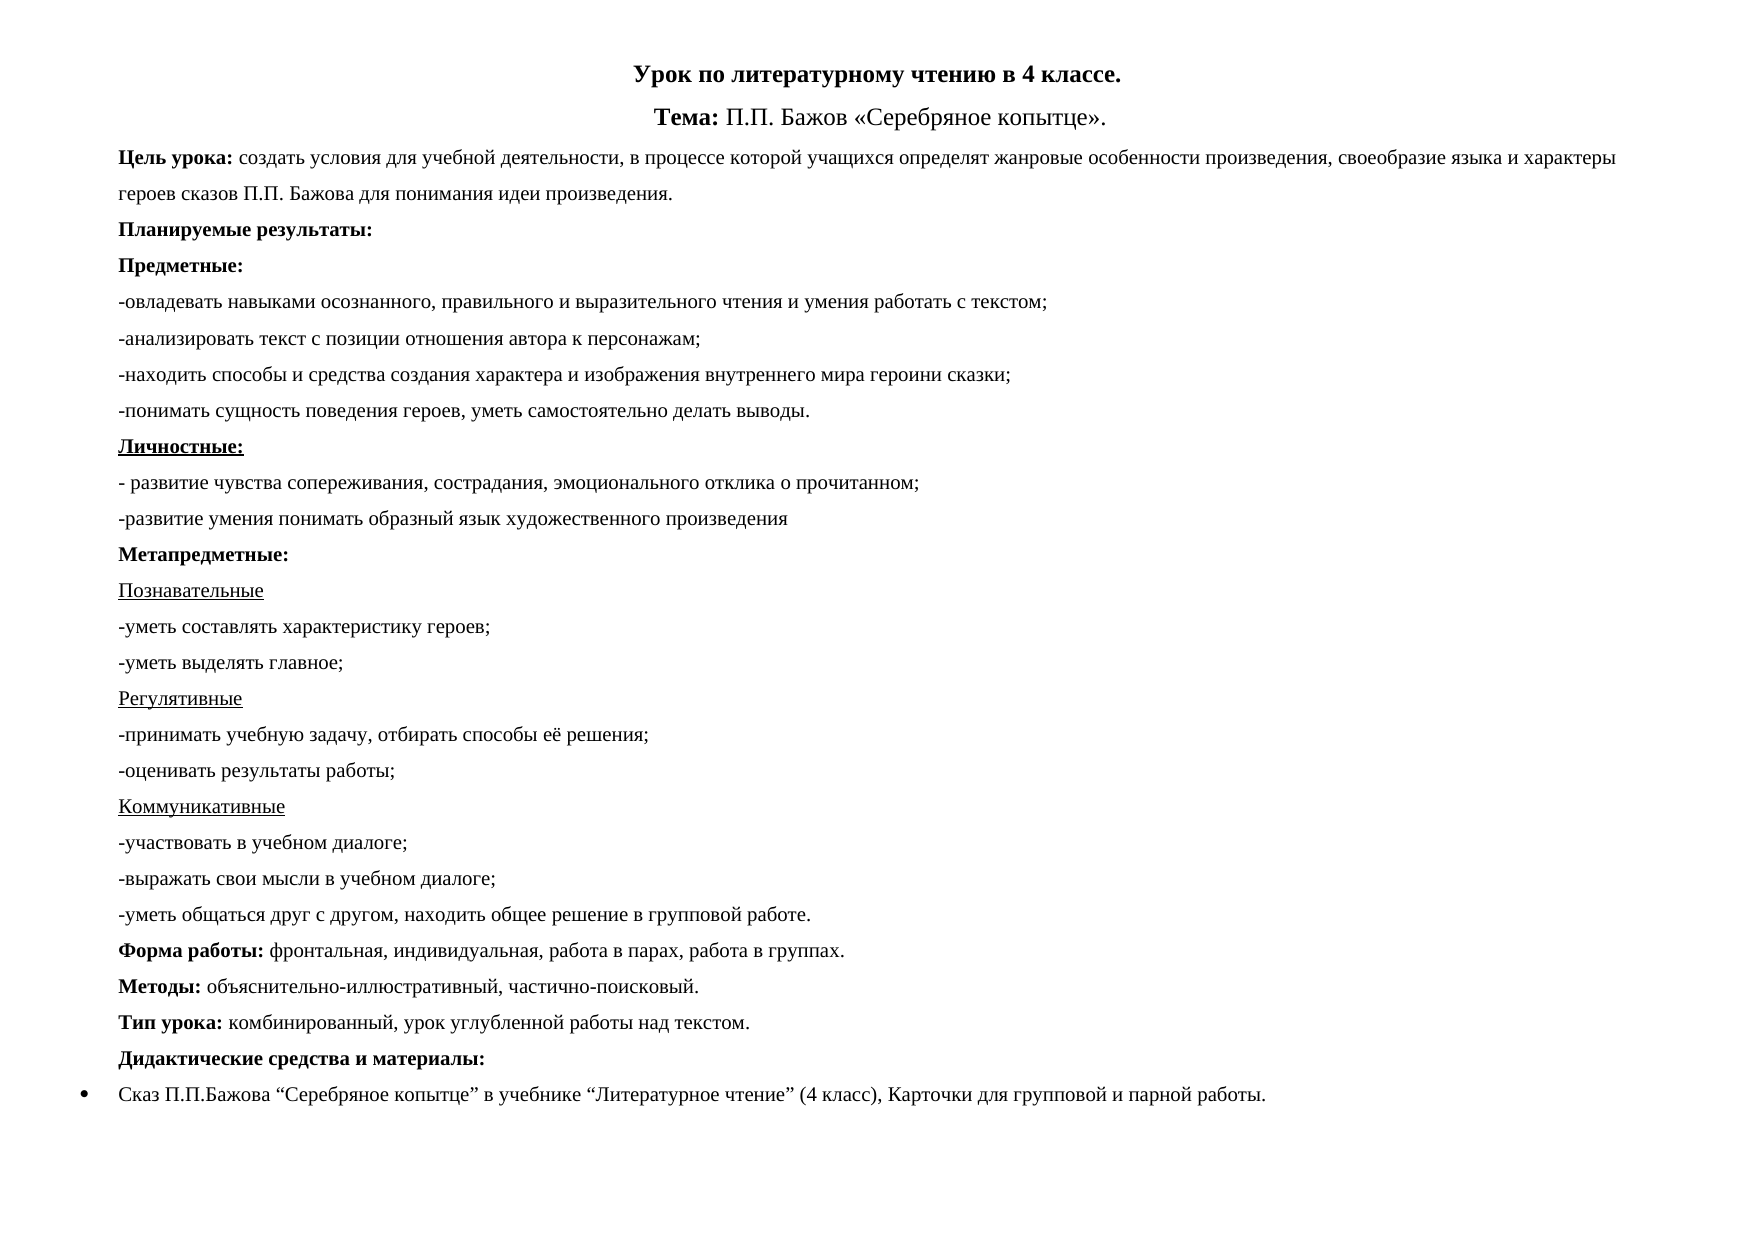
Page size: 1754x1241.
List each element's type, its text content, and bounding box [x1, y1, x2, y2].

text Цель урока: создать условия для учебной деятельности, в процессе которой учащихся определят жанровые особенности произведения, своеобразие языка и характеры героев сказов П.П. Бажова для понимания идеи произведения. [118, 145, 1636, 205]
text -находить способы и средства создания характера и изображения внутреннего мира героини сказки; [118, 362, 1636, 386]
text -выражать свои мысли в учебном диалоге; [118, 866, 1636, 890]
text Метапредметные: [118, 542, 1636, 566]
text -овладевать навыками осознанного, правильного и выразительного чтения и умения работать с текстом; [118, 289, 1636, 313]
text Тема: П.П. Бажов «Серебряное копытце». [118, 102, 1636, 131]
text -понимать сущность поведения героев, уметь самостоятельно делать выводы. [118, 398, 1636, 422]
text Планируемые результаты: [118, 217, 1636, 241]
text -принимать учебную задачу, отбирать способы её решения; [118, 722, 1636, 746]
text Познавательные [118, 578, 1636, 602]
text -уметь общаться друг с другом, находить общее решение в групповой работе. [118, 902, 1636, 926]
text -уметь составлять характеристику героев; [118, 614, 1636, 638]
list Сказ П.П.Бажова “Серебряное копытце” в учебнике “Литературное чтение” (4 класс), Карточки для групповой и парной работы. [81, 1082, 1636, 1148]
text -развитие умения понимать образный язык художественного произведения [118, 506, 1636, 530]
text Дидактические средства и материалы: [118, 1046, 1636, 1070]
text Личностные: [118, 434, 1636, 458]
text Методы: объяснительно-иллюстративный, частично-поисковый. [118, 974, 1636, 998]
text -анализировать текст с позиции отношения автора к персонажам; [118, 326, 1636, 349]
text Коммуникативные [118, 794, 1636, 818]
text Тип урока: комбинированный, урок углубленной работы над текстом. [118, 1010, 1636, 1034]
text - развитие чувства сопереживания, сострадания, эмоционального отклика о прочитанном; [118, 470, 1636, 494]
text Форма работы: фронтальная, индивидуальная, работа в парах, работа в группах. [118, 938, 1636, 962]
text -уметь выделять главное; [118, 650, 1636, 674]
text -оценивать результаты работы; [118, 758, 1636, 782]
text -участвовать в учебном диалоге; [118, 830, 1636, 854]
text Регулятивные [118, 686, 1636, 710]
text Урок по литературному чтению в 4 классе. [118, 59, 1636, 88]
text Предметные: [118, 253, 1636, 277]
